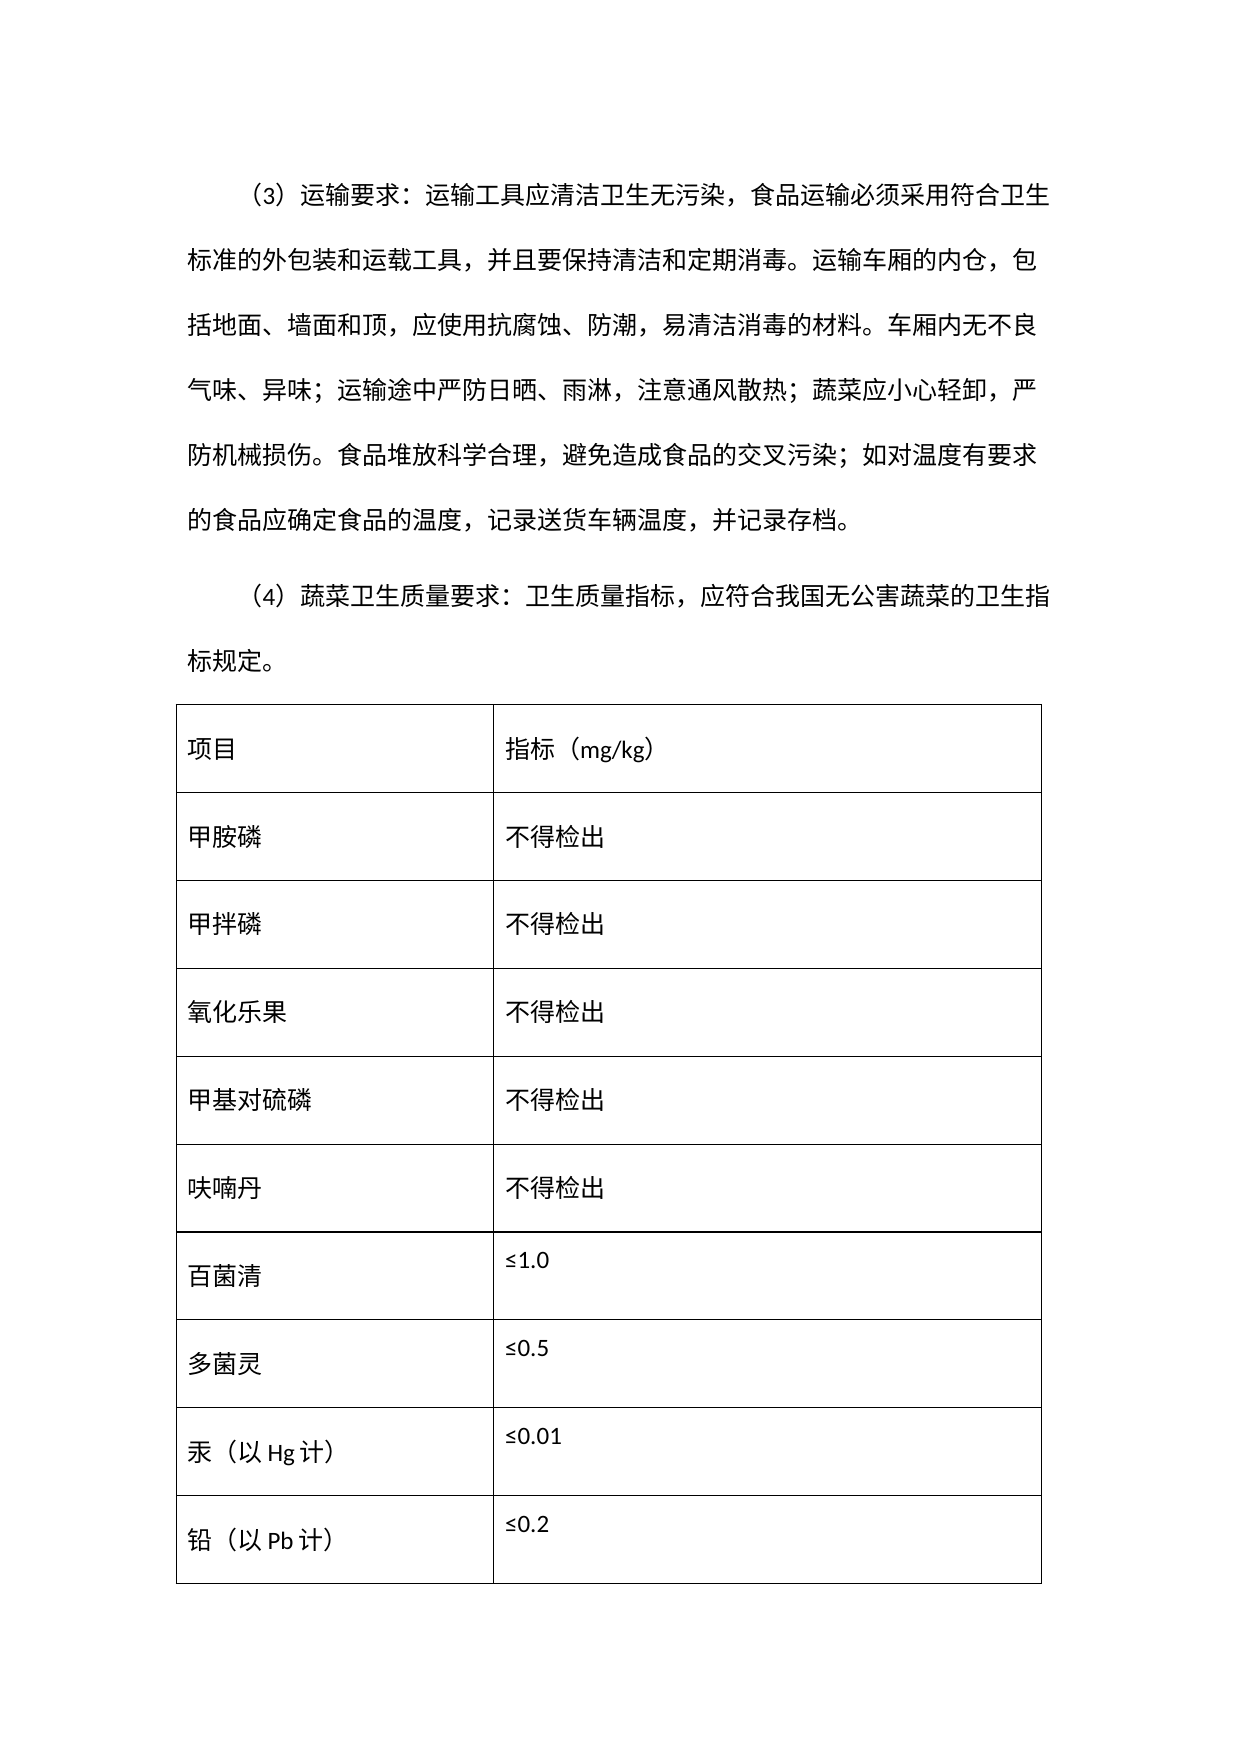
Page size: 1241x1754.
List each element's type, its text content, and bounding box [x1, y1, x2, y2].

table_cell 不得检出 [494, 793, 1041, 880]
table_cell 不得检出 [494, 969, 1041, 1056]
text （4）蔬菜卫生质量要求：卫生质量指标，应符合我国无公害蔬菜的卫生指标规定。 [187, 563, 1053, 693]
text （3）运输要求：运输工具应清洁卫生无污染，食品运输必须采用符合卫生标准的外包装和运载工具，并且要保持清洁和定期消毒。运输车厢的内仓，包括地面、墙面和顶，应使用抗腐蚀、防潮，易清洁消毒的材料。车厢内无不良气味、异味；运输途中严防日晒、雨淋，注意通风散热；蔬菜应小心轻卸，严防机械损伤。食品堆放科学合理，避免造成食品的交叉污染；如对温度有要求的食品应确定食品的温度，记录送货车辆温度，并记录存档。 [187, 162, 1053, 552]
table_cell 铅（以Pb计） [177, 1496, 493, 1583]
table_header 项目 [177, 705, 493, 792]
table_cell 百菌清 [177, 1233, 493, 1319]
table_cell 不得检出 [494, 1057, 1041, 1143]
table_cell 甲胺磷 [177, 793, 493, 880]
table_cell 汞（以Hg计） [177, 1408, 493, 1495]
table_cell ≤0.5 [494, 1320, 1041, 1407]
table_cell 呋喃丹 [177, 1145, 493, 1231]
table_cell ≤1.0 [494, 1233, 1041, 1319]
table_cell 甲基对硫磷 [177, 1057, 493, 1143]
table_header 指标（mg/kg） [494, 705, 1041, 792]
table_cell 氧化乐果 [177, 969, 493, 1056]
table_cell 多菌灵 [177, 1320, 493, 1407]
table_cell 不得检出 [494, 1145, 1041, 1231]
table_cell 甲拌磷 [177, 881, 493, 968]
table_cell ≤0.2 [494, 1496, 1041, 1583]
table_cell 不得检出 [494, 881, 1041, 968]
table_cell ≤0.01 [494, 1408, 1041, 1495]
